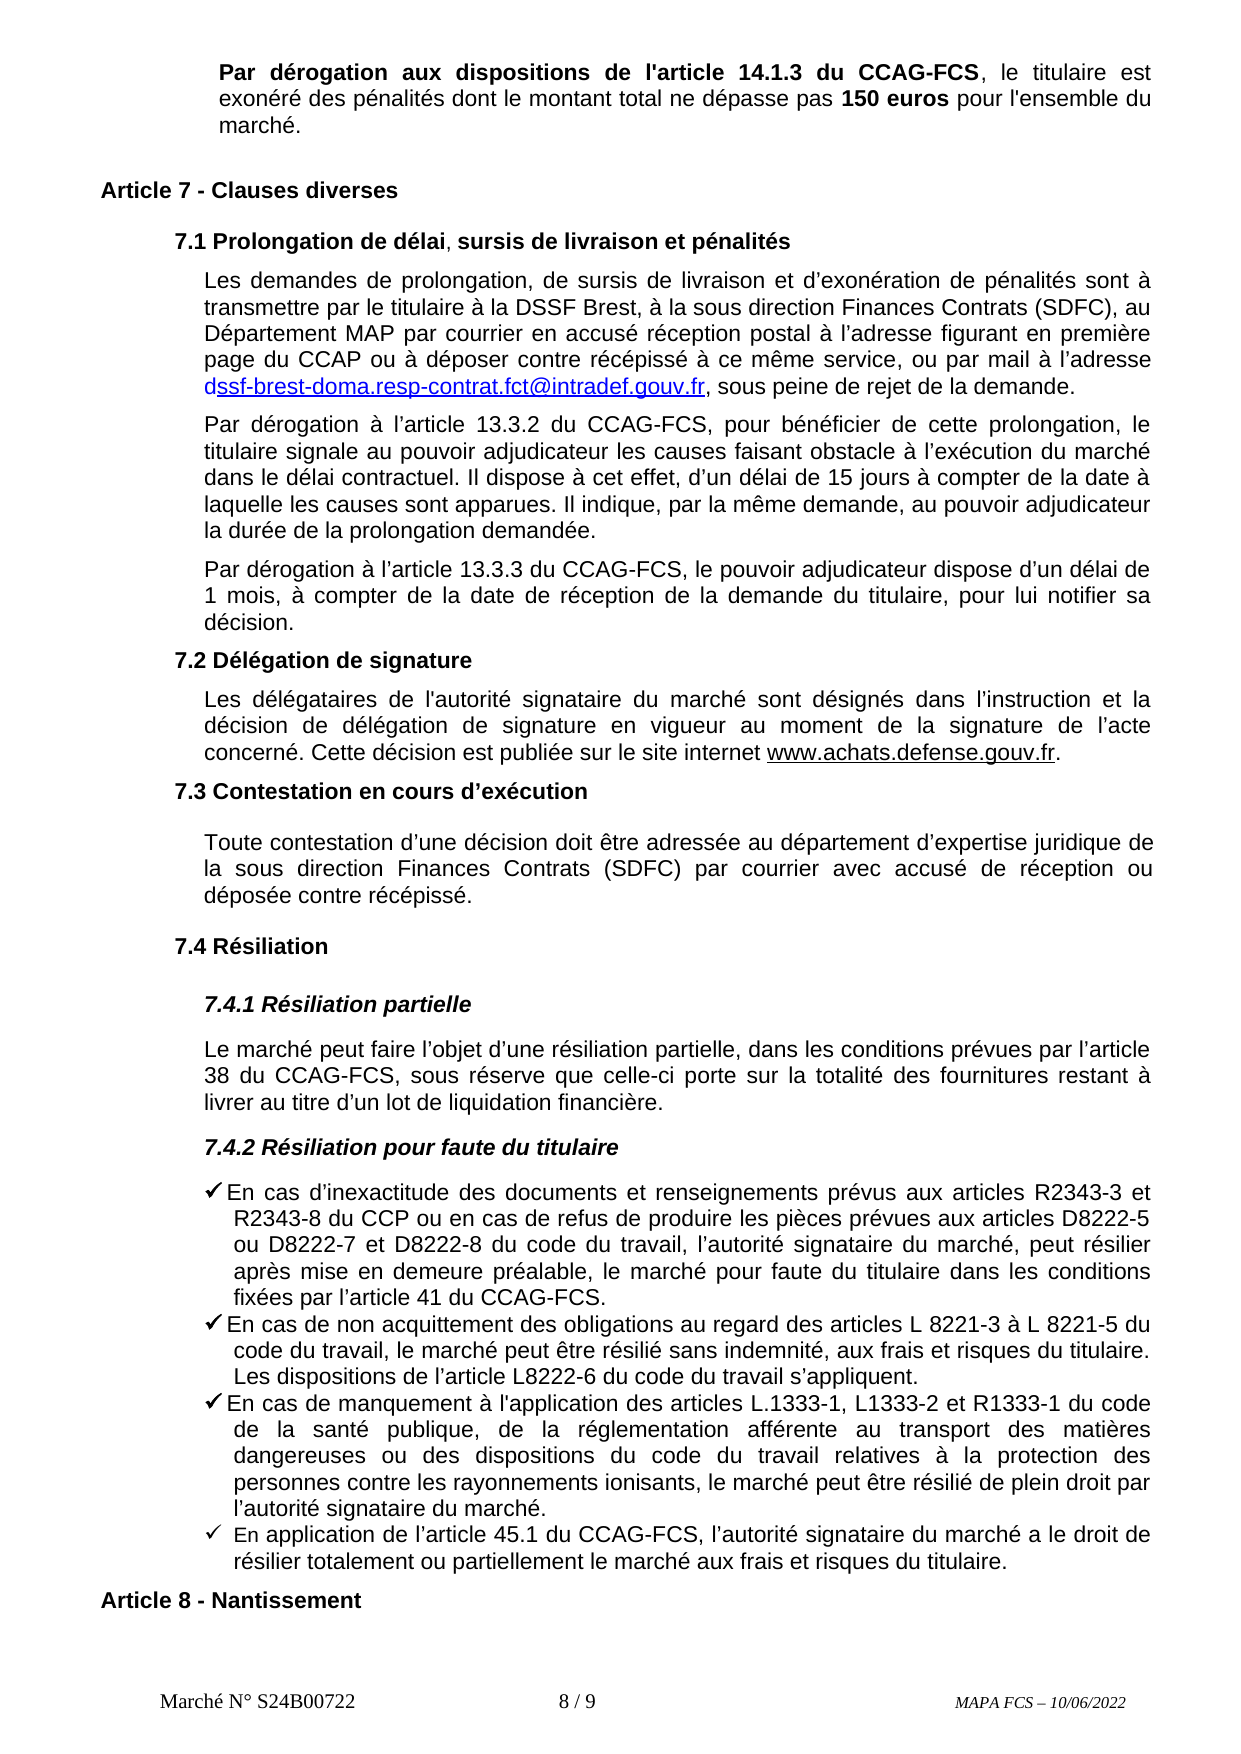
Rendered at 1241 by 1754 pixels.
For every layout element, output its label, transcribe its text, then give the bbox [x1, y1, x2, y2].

list En cas de non acquittement des obligations au regard des articles L 8221-3 à L 8221-5 du code du travail, le marché peut être résilié sans indemnité, aux frais et risques du titulaire. Les dispositions de l’article L8222-6 du code du travail s’appliquent. [204, 1311, 1152, 1389]
subtitle 7.4.1 Résiliation partielle [204, 991, 1152, 1017]
text 7.2 Délégation de signature [174, 647, 1154, 674]
list En cas d’inexactitude des documents et renseignements prévus aux articles R2343-3 et R2343-8 du CCP ou en cas de refus de produire les pièces prévues aux articles D8222-5 ou D8222-7 et D8222-8 du code du travail, l’autorité signataire du marché, peut résilier après mise en demeure préalable, le marché pour faute du titulaire dans les conditions fixées par l’article 41 du CCAG-FCS. [204, 1179, 1152, 1311]
subtitle 7.4.2 Résiliation pour faute du titulaire [204, 1134, 1152, 1160]
text 7.3 Contestation en cours d’exécution [174, 778, 1154, 804]
text 7.4 Résiliation [174, 933, 1154, 959]
list En cas de manquement à l'application des articles L.1333-1, L1333-2 et R1333-1 du code de la santé publique, de la réglementation afférente au transport des matières dangereuses ou des dispositions du code du travail relatives à la protection des personnes contre les rayonnements ionisants, le marché peut être résilié de plein droit par l’autorité signataire du marché. [204, 1389, 1152, 1521]
text 7.1 Prolongation de délai, sursis de livraison et pénalités [174, 228, 1154, 255]
list En application de l’article 45.1 du CCAG-FCS, l’autorité signataire du marché a le droit de résilier totalement ou partiellement le marché aux frais et risques du titulaire. [204, 1521, 1152, 1574]
text Article 7 - Clauses diverses [100, 177, 1154, 203]
text Le marché peut faire l’objet d’une résiliation partielle, dans les conditions prévues par l’article 38 du CCAG-FCS, sous réserve que celle-ci porte sur la totalité des fournitures restant à livrer au titre d’un lot de liquidation financière. [204, 1036, 1152, 1115]
text Toute contestation d’une décision doit être adressée au département d’expertise juridique de la sous direction Finances Contrats (SDFC) par courrier avec accusé de réception ou déposée contre récépissé. [204, 829, 1154, 908]
text Par dérogation aux dispositions de l'article 14.1.3 du CCAG-FCS, le titulaire est exonéré des pénalités dont le montant total ne dépasse pas 150 euros pour l'ensemble du marché. [218, 59, 1152, 138]
text Par dérogation à l’article 13.3.2 du CCAG-FCS, pour bénéficier de cette prolongation, le titulaire signale au pouvoir adjudicateur les causes faisant obstacle à l’exécution du marché dans le délai contractuel. Il dispose à cet effet, d’un délai de 15 jours à compter de la date à laquelle les causes sont apparues. Il indique, par la même demande, au pouvoir adjudicateur la durée de la prolongation demandée. [204, 411, 1152, 543]
text Les demandes de prolongation, de sursis de livraison et d’exonération de pénalités sont à transmettre par le titulaire à , à la sous direction Finances Contrats (SDFC), au Département MAP par courrier en accusé réception postal à l’adresse figurant en première page du CCAP ou à déposer contre récépissé à ce même service, ou par mail à l’adresse dssf-brest-doma.resp-contrat.fct@intradef.gouv.fr, sous peine de rejet de la demande. [204, 267, 1152, 399]
text Les délégataires de l'autorité signataire du marché sont désignés dans l’instruction et la décision de délégation de signature en vigueur au moment de la signature de l’acte concerné. Cette décision est publiée sur le site internet www.achats.defense.gouv.fr. [204, 686, 1152, 765]
text Article 8 - Nantissement [100, 1587, 1154, 1613]
text Par dérogation à l’article 13.3.3 du CCAG-FCS, le pouvoir adjudicateur dispose d’un délai de 1 mois, à compter de la date de réception de la demande du titulaire, pour lui notifier sa décision. [204, 556, 1152, 635]
